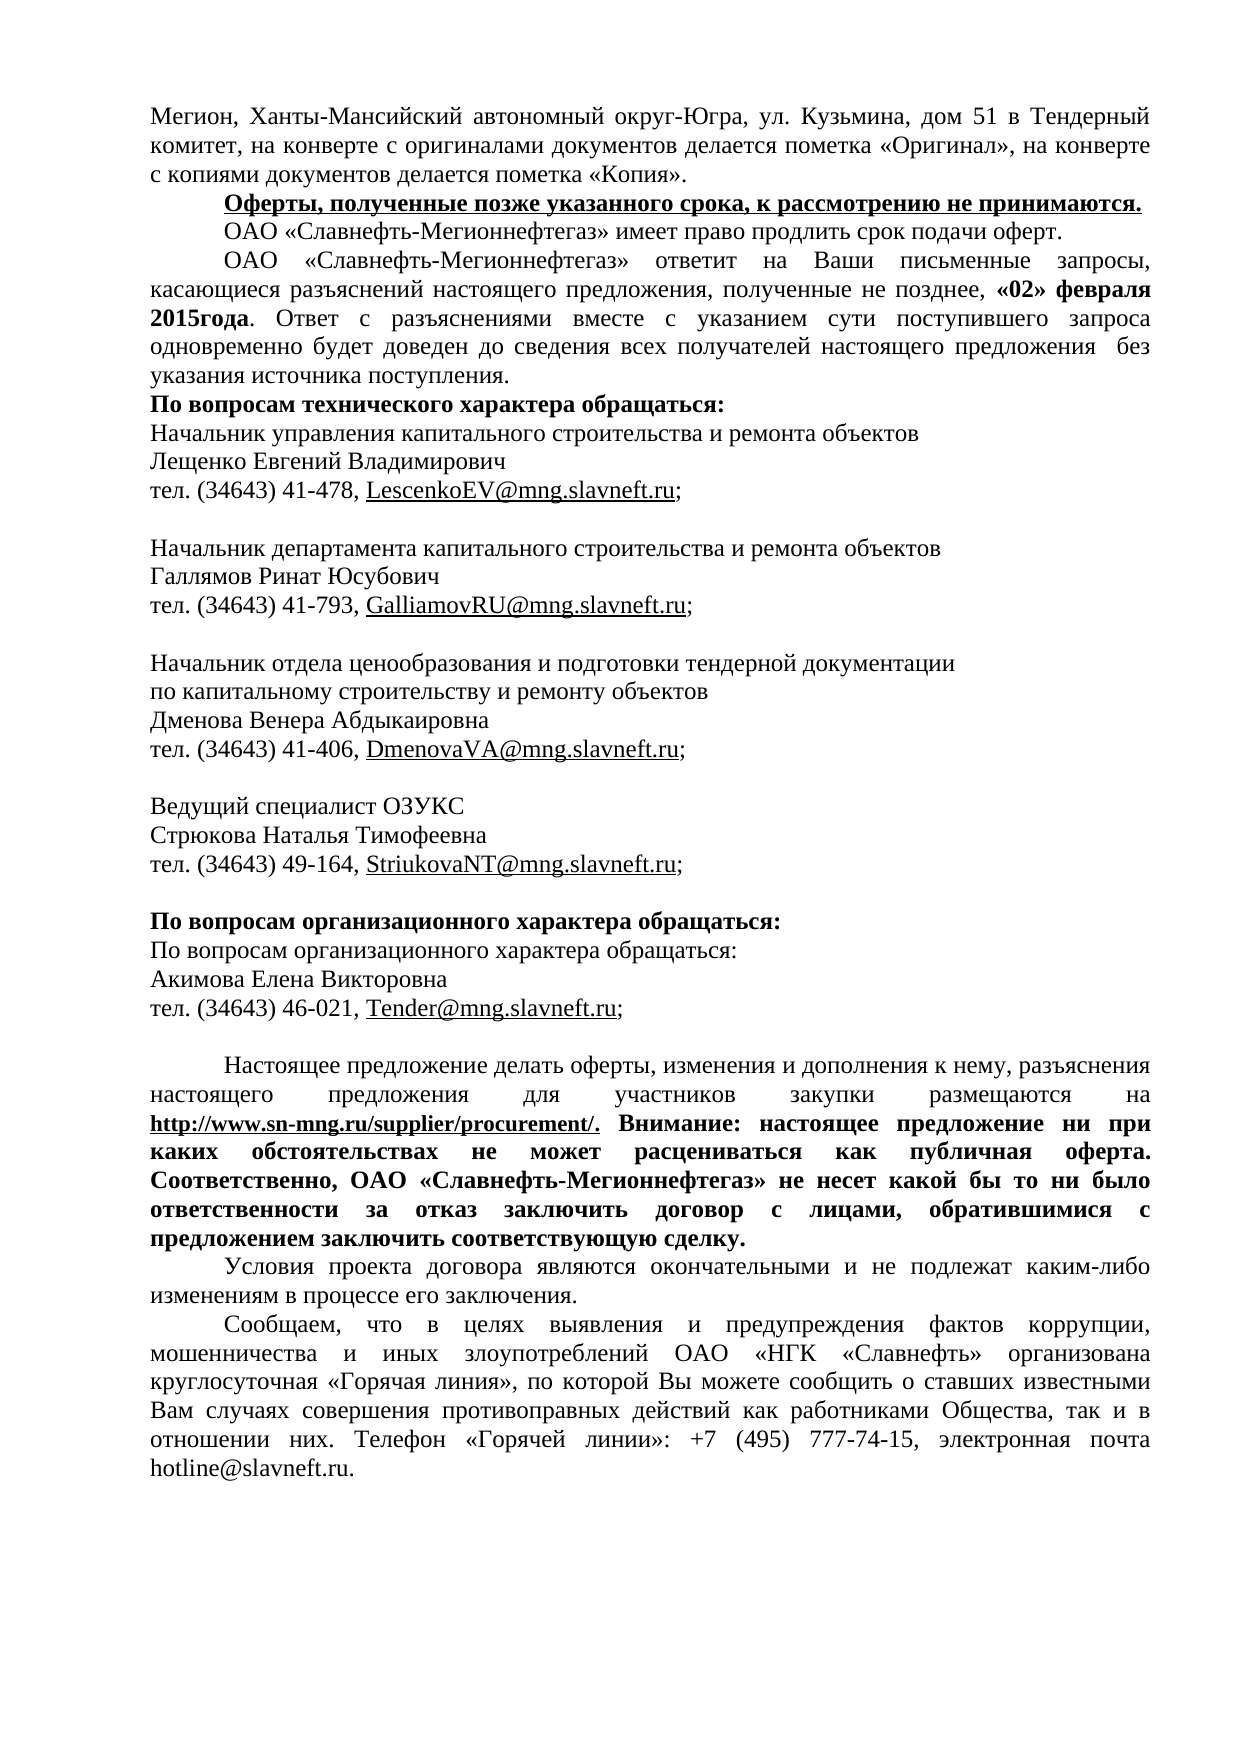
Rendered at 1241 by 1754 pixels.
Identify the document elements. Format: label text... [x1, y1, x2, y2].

text Условия проекта договора являются окончательными и не подлежат каким-либо изменениям в процессе его заключения. [150, 1251, 1152, 1309]
text тел. (34643) 49-164, StriukovaNT@mng.slavneft.ru; [150, 849, 1152, 878]
text Начальник департамента капитального строительства и ремонта объектов [150, 533, 1152, 561]
text ОАО «Славнефть-Мегионнефтегаз» ответит на Ваши письменные запросы, касающиеся разъяснений настоящего предложения, полученные не позднее, «02» февраля 2015года. Ответ с разъяснениями вместе с указанием сути поступившего запроса одновременно будет доведен до сведения всех получателей настоящего предложения без указания источника поступления. [150, 245, 1152, 389]
text ОАО «Славнефть-Мегионнефтегаз» имеет право продлить срок подачи оферт. [150, 216, 1152, 245]
text По вопросам технического характера обращаться: [150, 389, 1152, 418]
text тел. (34643) 41-478, LescenkoEV@mng.slavneft.ru; [150, 475, 1152, 504]
text Акимова Елена Викторовна [150, 964, 1152, 993]
text Начальник управления капитального строительства и ремонта объектов [150, 418, 1152, 446]
text Стрюкова Наталья Тимофеевна [150, 820, 1152, 849]
text тел. (34643) 41-793, GalliamovRU@mng.slavneft.ru; [150, 590, 1152, 619]
text Настоящее предложение делать оферты, изменения и дополнения к нему, разъяснения настоящего предложения для участников закупки размещаются на http://www.sn-mng.ru/supplier/procurement/. Внимание: настоящее предложение ни при каких обстоятельствах не может расцениваться как публичная оферта. Соответственно, ОАО «Славнефть-Мегионнефтегаз» не несет какой бы то ни было ответственности за отказ заключить договор с лицами, обратившимися с предложением заключить соответствующую сделку. [150, 1050, 1152, 1251]
text Начальник отдела ценообразования и подготовки тендерной документации [150, 648, 1152, 676]
text Галлямов Ринат Юсубович [150, 561, 1152, 590]
text Сообщаем, что в целях выявления и предупреждения фактов коррупции, мошенничества и иных злоупотреблений ОАО «НГК «Славнефть» организована круглосуточная «Горячая линия», по которой Вы можете сообщить о ставших известными Вам случаях совершения противоправных действий как работниками Общества, так и в отношении них. Телефон «Горячей линии»: +7 (495) 777-74-15, электронная почта hotline@slavneft.ru. [150, 1309, 1152, 1481]
text тел. (34643) 41-406, DmenovaVA@mng.slavneft.ru; [150, 734, 1152, 763]
text По вопросам организационного характера обращаться: [150, 906, 1152, 935]
text По вопросам организационного характера обращаться: [150, 935, 1152, 964]
text Лещенко Евгений Владимирович [150, 446, 1152, 475]
text Ведущий специалист ОЗУКС [150, 791, 1152, 820]
text Дменова Венера Абдыкаировна [150, 705, 1152, 734]
text Оферты, полученные позже указанного срока, к рассмотрению не принимаются. [150, 188, 1152, 216]
text по капитальному строительству и ремонту объектов [150, 676, 1152, 705]
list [150, 101, 1152, 188]
text тел. (34643) 46-021, Tender@mng.slavneft.ru; [150, 993, 1152, 1021]
